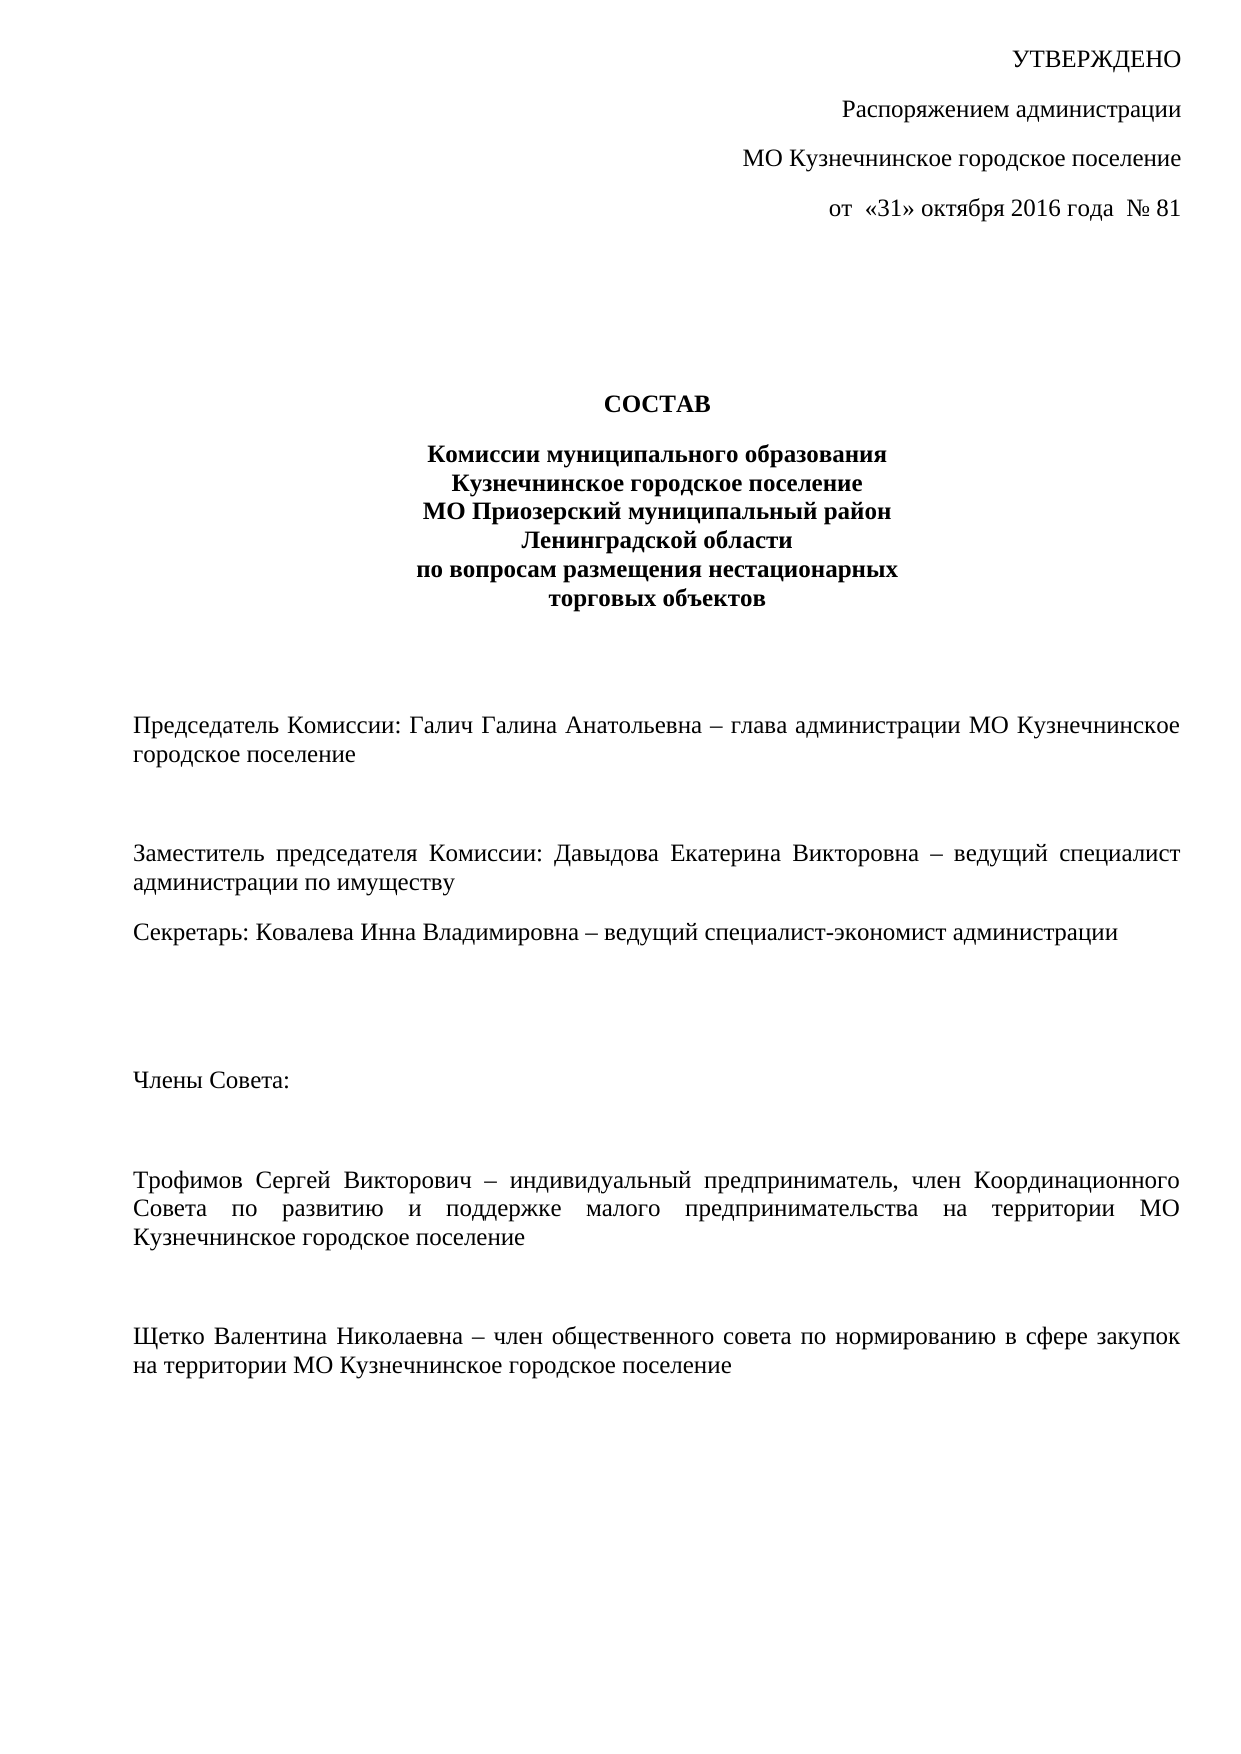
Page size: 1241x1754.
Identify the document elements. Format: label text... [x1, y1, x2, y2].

text Кузнечнинское городское поселение [133, 468, 1181, 496]
text Трофимов Сергей Викторович – индивидуальный предприниматель, член Координационного Совета по развитию и поддержке малого предпринимательства на территории МО Кузнечнинское городское поселение [133, 1165, 1181, 1251]
text Комиссии муниципального образования [133, 439, 1181, 468]
text от «31» октября 2016 года № 81 [133, 193, 1181, 222]
text МО Кузнечнинское городское поселение [133, 143, 1181, 172]
text Председатель Комиссии: Галич Галина Анатольевна – глава администрации МО Кузнечнинское городское поселение [133, 711, 1181, 768]
text торговых объектов [133, 583, 1181, 611]
text СОСТАВ [133, 389, 1181, 418]
text Заместитель председателя Комиссии: Давыдова Екатерина Викторовна – ведущий специалист администрации по имуществу [133, 838, 1181, 896]
text по вопросам размещения нестационарных [133, 554, 1181, 583]
text МО Приозерский муниципальный район [133, 496, 1181, 525]
text УТВЕРЖДЕНО [133, 44, 1181, 73]
text Щетко Валентина Николаевна – член общественного совета по нормированию в сфере закупок на территории МО Кузнечнинское городское поселение [133, 1321, 1181, 1379]
text Секретарь: Ковалева Инна Владимировна – ведущий специалист-экономист администрации [133, 917, 1181, 946]
text Распоряжением администрации [133, 94, 1181, 123]
text Ленинградской области [133, 525, 1181, 554]
text Члены Совета: [133, 1066, 1181, 1094]
